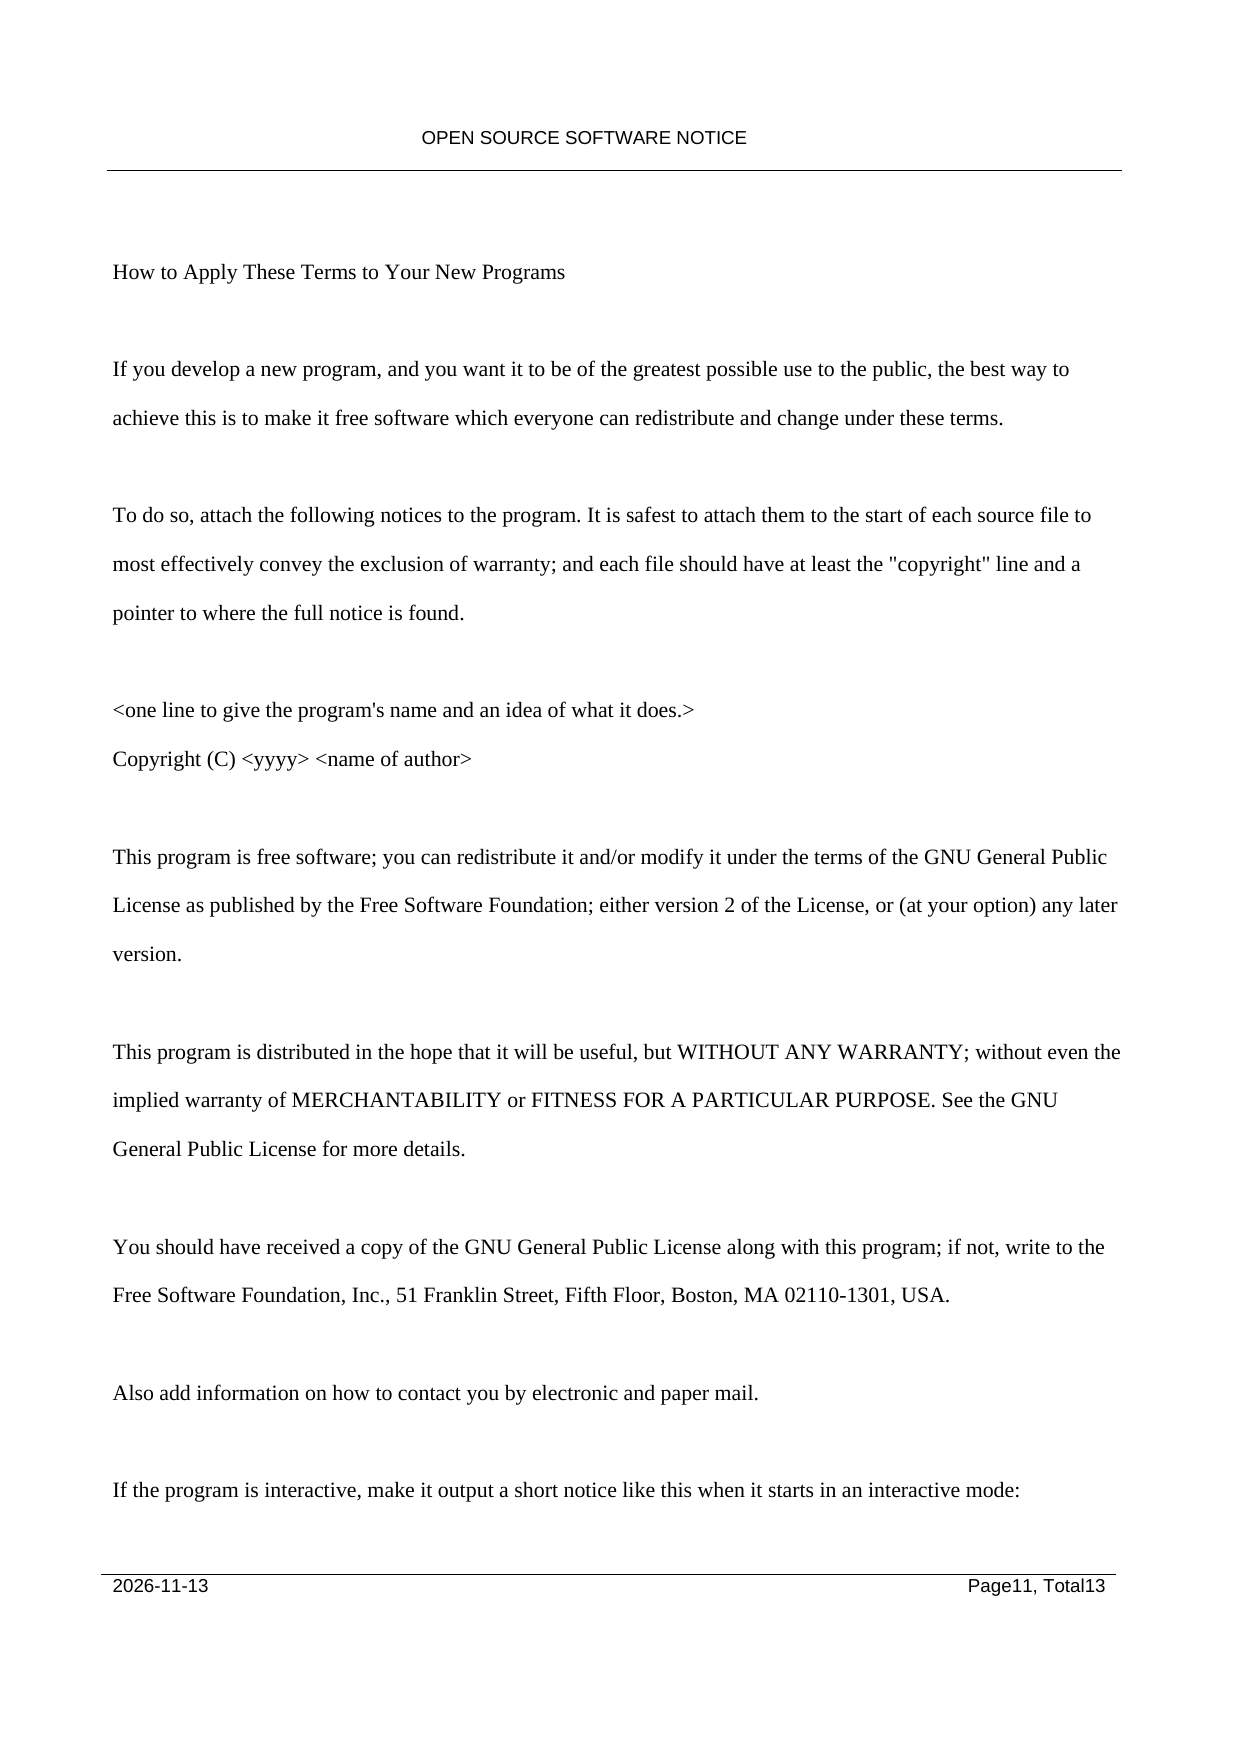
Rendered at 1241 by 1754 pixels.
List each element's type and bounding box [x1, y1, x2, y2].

text [112, 206, 1128, 1506]
